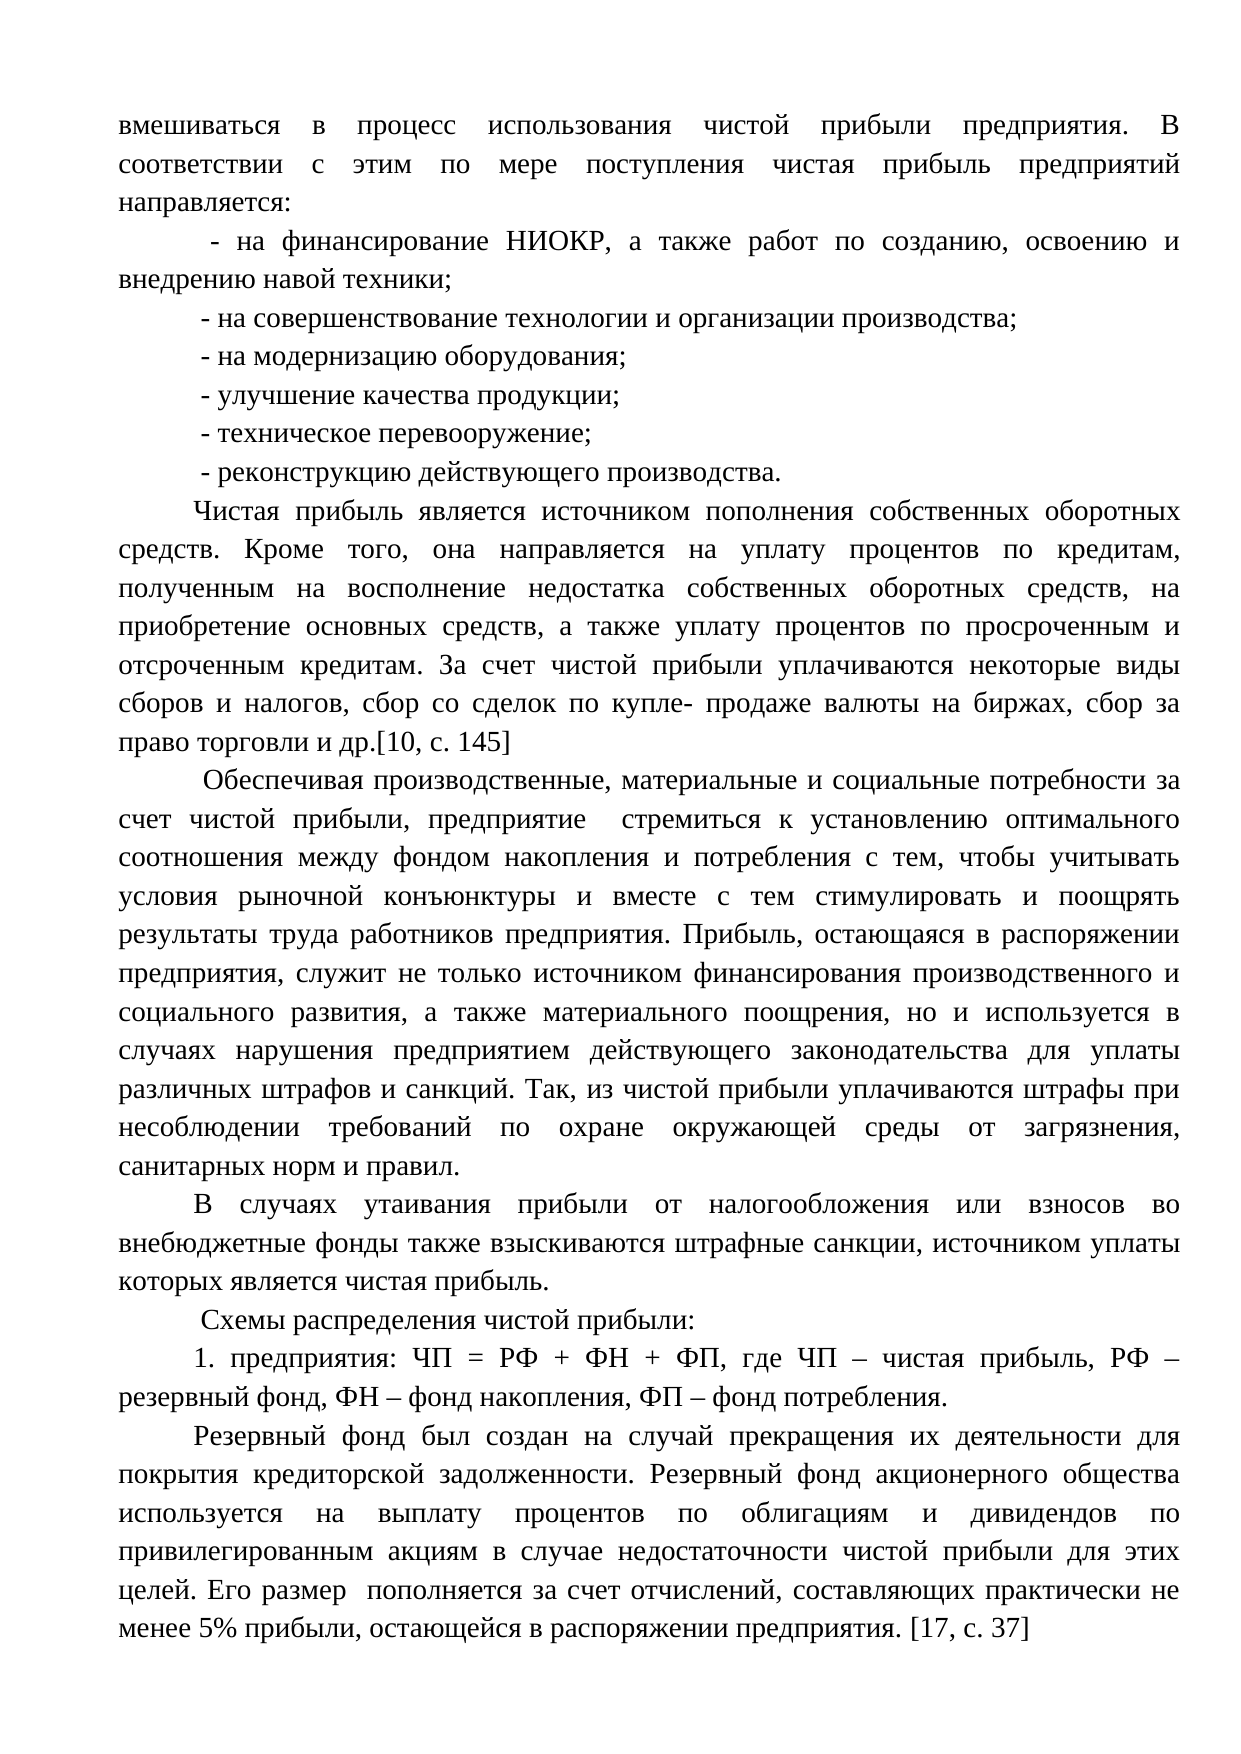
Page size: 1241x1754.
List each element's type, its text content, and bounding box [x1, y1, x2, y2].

text - улучшение качества продукции; [118, 377, 1181, 411]
text - на совершенствование технологии и организации производства; [118, 300, 1181, 333]
text В случаях утаивания прибыли от налогообложения или взносов во внебюджетные фонды также взыскиваются штрафные санкции, источником уплаты которых является чистая прибыль. [118, 1186, 1181, 1297]
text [118, 107, 1181, 218]
text - реконструкцию действующего производства. [118, 454, 1181, 488]
text - техническое перевооружение; [118, 416, 1181, 449]
text Резервный фонд был создан на случай прекращения их деятельности для покрытия кредиторской задолженности. Резервный фонд акционерного общества используется на выплату процентов по облигациям и дивидендов по привилегированным акциям в случае недостаточности чистой прибыли для этих целей. Его размер пополняется за счет отчислений, составляющих практически не менее 5% прибыли, остающейся в распоряжении предприятия. [17, с. 37] [118, 1418, 1181, 1644]
text 1. предприятия: ЧП = РФ + ФН + ФП, где ЧП – чистая прибыль, РФ – резервный фонд, ФН – фонд накопления, ФП – фонд потребления. [118, 1341, 1181, 1413]
text Схемы распределения чистой прибыли: [118, 1302, 1181, 1336]
text - на финансирование НИОКР, а также работ по созданию, освоению и внедрению навой техники; [118, 223, 1181, 295]
text Чистая прибыль является источником пополнения собственных оборотных средств. Кроме того, она направляется на уплату процентов по кредитам, полученным на восполнение недостатка собственных оборотных средств, на приобретение основных средств, а также уплату процентов по просроченным и отсроченным кредитам. За счет чистой прибыли уплачиваются некоторые виды сборов и налогов, сбор со сделок по купле- продаже валюты на биржах, сбор за право торговли и др.[10, с. 145] [118, 493, 1181, 757]
text - на модернизацию оборудования; [118, 338, 1181, 372]
text Обеспечивая производственные, материальные и социальные потребности за счет чистой прибыли, предприятие стремиться к установлению оптимального соотношения между фондом накопления и потребления с тем, чтобы учитывать условия рыночной конъюнктуры и вместе с тем стимулировать и поощрять результаты труда работников предприятия. Прибыль, остающаяся в распоряжении предприятия, служит не только источником финансирования производственного и социального развития, а также материального поощрения, но и используется в случаях нарушения предприятием действующего законодательства для уплаты различных штрафов и санкций. Так, из чистой прибыли уплачиваются штрафы при несоблюдении требований по охране окружающей среды от загрязнения, санитарных норм и правил. [118, 762, 1181, 1181]
